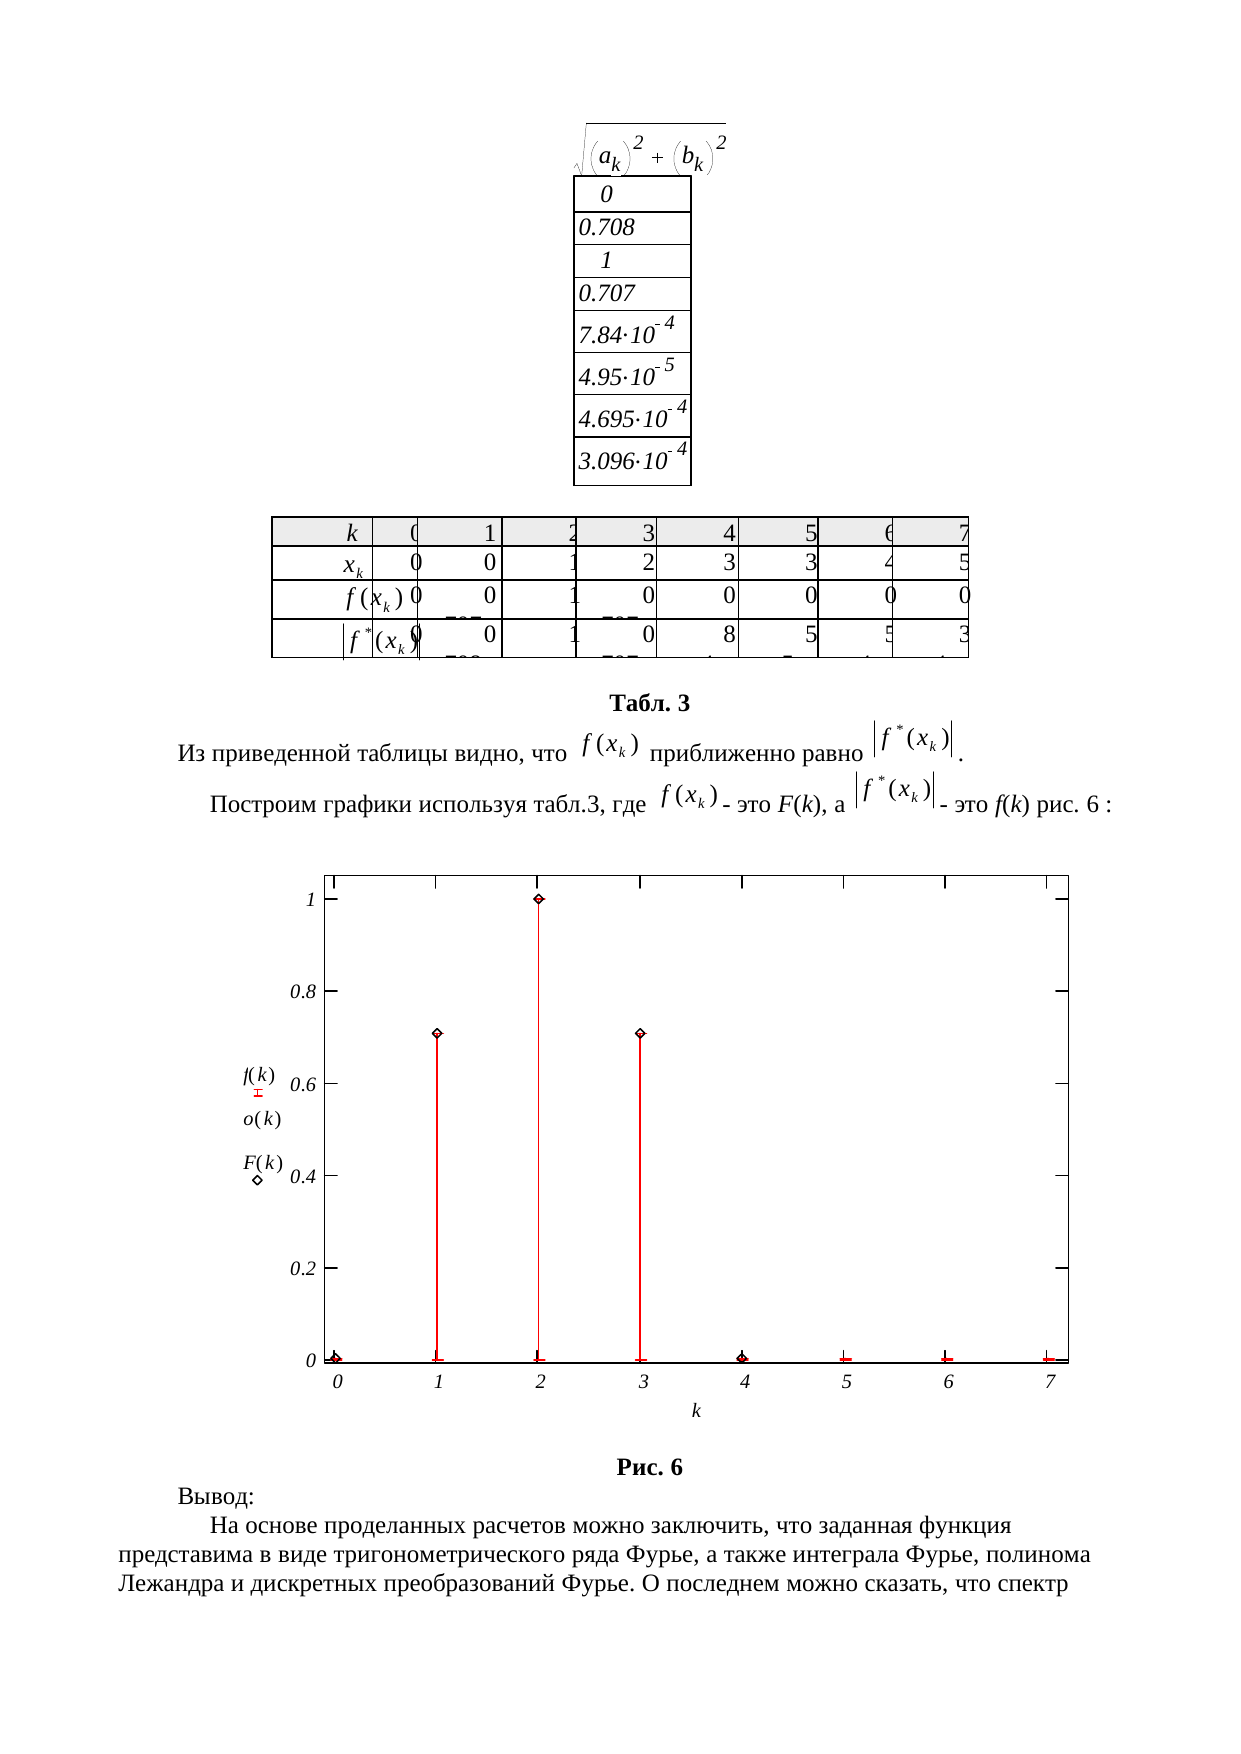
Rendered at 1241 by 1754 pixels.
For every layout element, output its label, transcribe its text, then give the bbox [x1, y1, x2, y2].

table_cell 0 [373, 620, 417, 657]
table_cell 5.498 [893, 547, 968, 579]
table_header 5 [739, 518, 817, 545]
table_cell [273, 620, 372, 657]
table_cell 0.708 [418, 620, 501, 657]
table_cell 3.142 [657, 547, 738, 579]
table_header 1 [418, 518, 501, 545]
table_header 6 [819, 518, 892, 545]
table_cell 0.707 [577, 581, 656, 618]
text Вывод: [118, 1481, 1122, 1510]
table_cell 8e-4 [657, 620, 738, 657]
table_cell 0.785 [418, 547, 501, 579]
table_header k [273, 518, 372, 545]
table_header 7 [893, 518, 968, 545]
table_cell 1.571 [503, 547, 575, 579]
table_cell 0 [373, 547, 417, 579]
table_cell 0.707 [577, 620, 656, 657]
table_cell 3e-4 [893, 620, 968, 657]
table_cell 0 [657, 581, 738, 618]
table_cell 4.712 [819, 547, 892, 579]
text Рис. 6 [118, 1452, 1122, 1481]
table_cell 1 [503, 620, 575, 657]
table_cell [273, 581, 372, 618]
table_header 3 [577, 518, 656, 545]
table_header 4 [657, 518, 738, 545]
text Из приведенной таблицы видно, что приближенно равно . [118, 716, 1122, 767]
text Построим графики используя табл.3, где - это F(k), а - это f(k) рис. 6 : [118, 767, 1122, 818]
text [118, 1510, 1122, 1597]
table_cell 2.356 [577, 547, 656, 579]
table_header 0 [373, 518, 417, 545]
table_header 2 [503, 518, 575, 545]
table_cell 3.927 [739, 547, 817, 579]
table_cell 0 [373, 581, 417, 618]
table_cell 0 [739, 581, 817, 618]
table_cell 0 [819, 581, 892, 618]
table_cell 0.707 [418, 581, 501, 618]
table_cell [273, 547, 372, 579]
text Табл. 3 [118, 687, 1122, 716]
table_cell 5e-5 [739, 620, 817, 657]
table_cell 0 [893, 581, 968, 618]
table_cell 1 [503, 581, 575, 618]
table_cell 5e-4 [819, 620, 892, 657]
